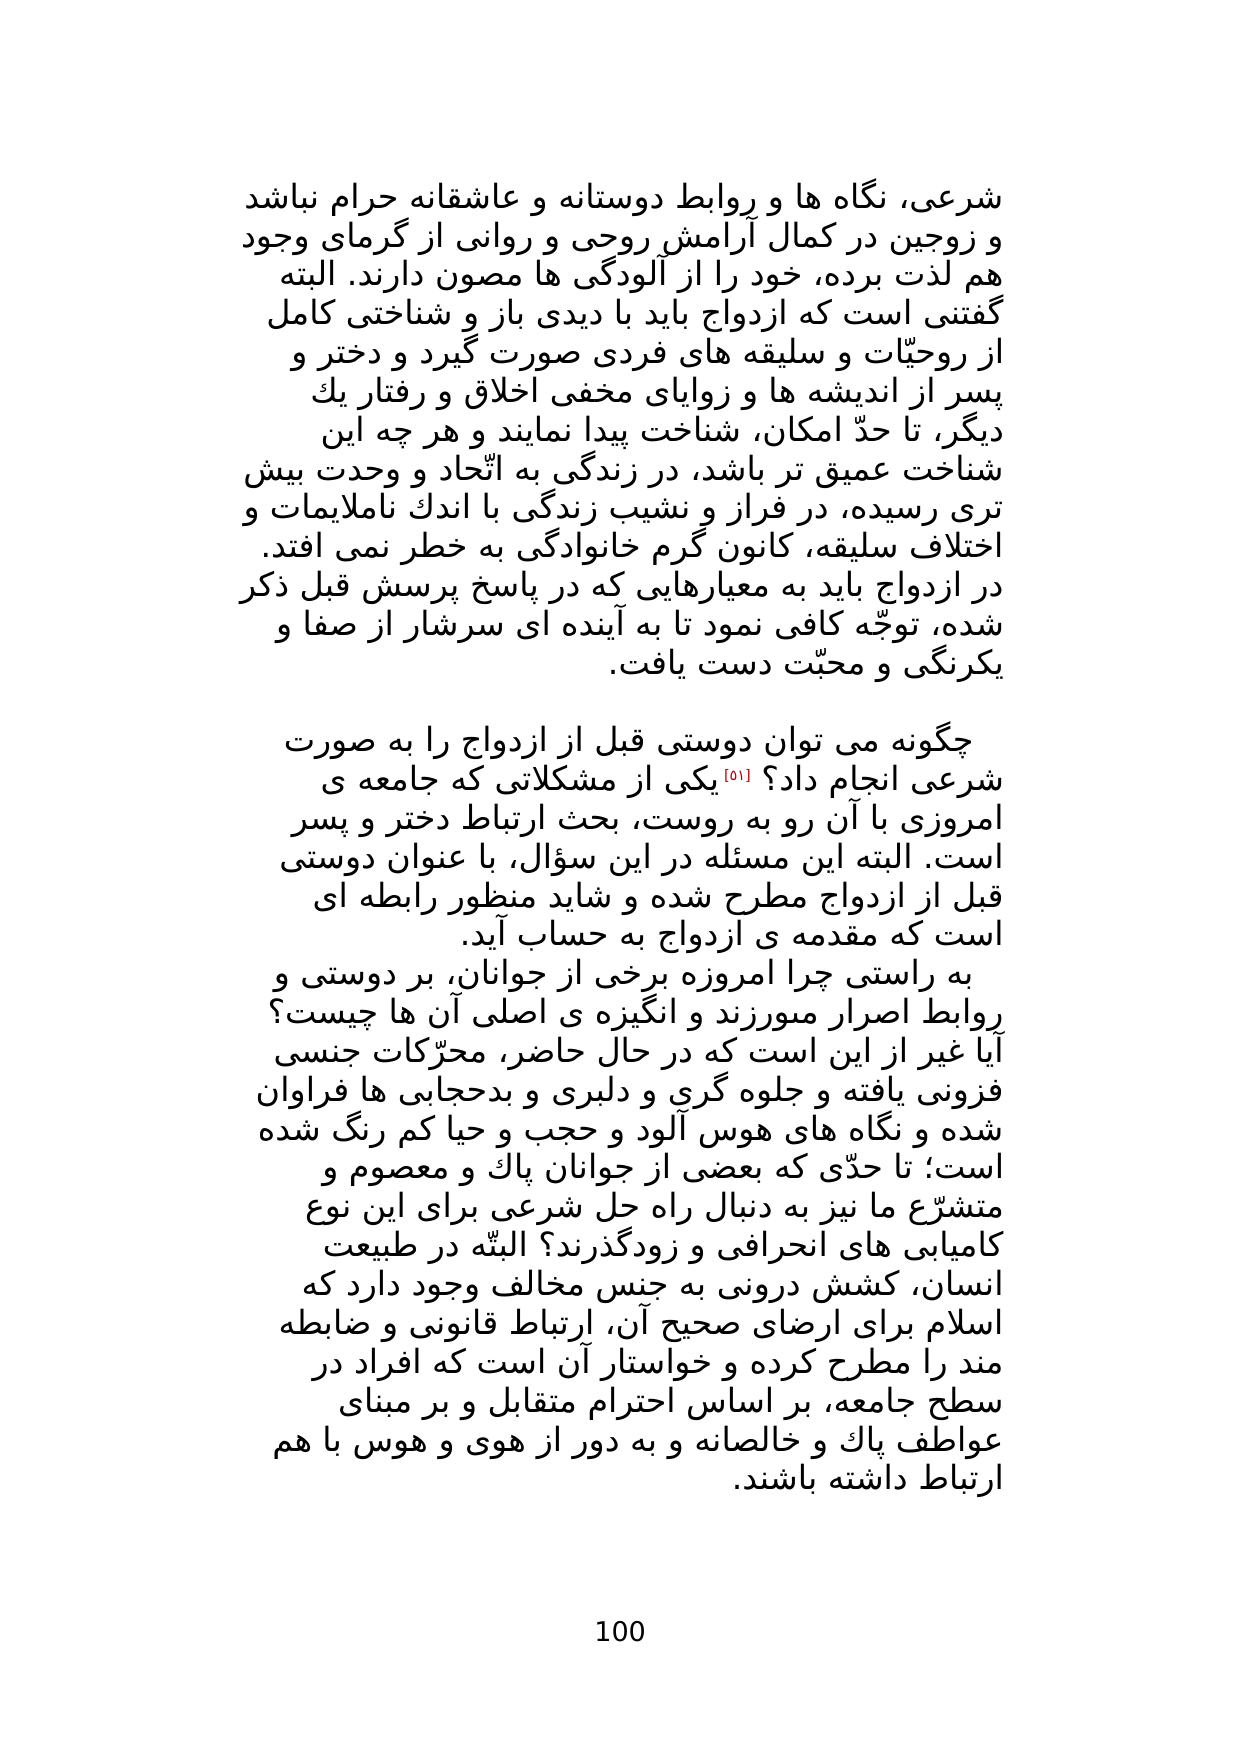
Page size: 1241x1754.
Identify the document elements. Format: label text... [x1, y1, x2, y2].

text چگونه مى توان دوستى قبل از ازدواج را به صورت شرعى انجام داد؟ [٥١] يكى از مشكلاتى كه جامعه ى امروزى با آن رو به روست، بحث ارتباط دختر و پسر است. البته اين مسئله در اين سؤال، با عنوان دوستى قبل از ازدواج مطرح شده و شايد منظور رابطه اى است كه مقدمه ى ازدواج به حساب آيد. [236, 721, 1004, 954]
text به راستى چرا امروزه برخى از جوانان، بر دوستى و روابط اصرار مىورزند و انگيزه ى اصلى آن ها چيست؟ آيا غير از اين است كه در حال حاضر، محرّكات جنسى فزونى يافته و جلوه گرى و دلبرى و بدحجابى ها فراوان شده و نگاه هاى هوس آلود و حجب و حيا كم رنگ شده است؛ تا حدّى كه بعضى از جوانان پاك و معصوم و متشرّع ما نيز به دنبال راه حل شرعى براى اين نوع كاميابى هاى انحرافى و زودگذرند؟ البتّه در طبيعت انسان، كشش درونى به جنس مخالف وجود دارد كه اسلام براى ارضاى صحيح آن، ارتباط قانونى و ضابطه مند را مطرح كرده و خواستار آن است كه افراد در سطح جامعه، بر اساس احترام متقابل و بر مبناى عواطف پاك و خالصانه و به دور از هوى و هوس با هم ارتباط داشته باشند. [236, 954, 1004, 1498]
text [236, 177, 1004, 682]
